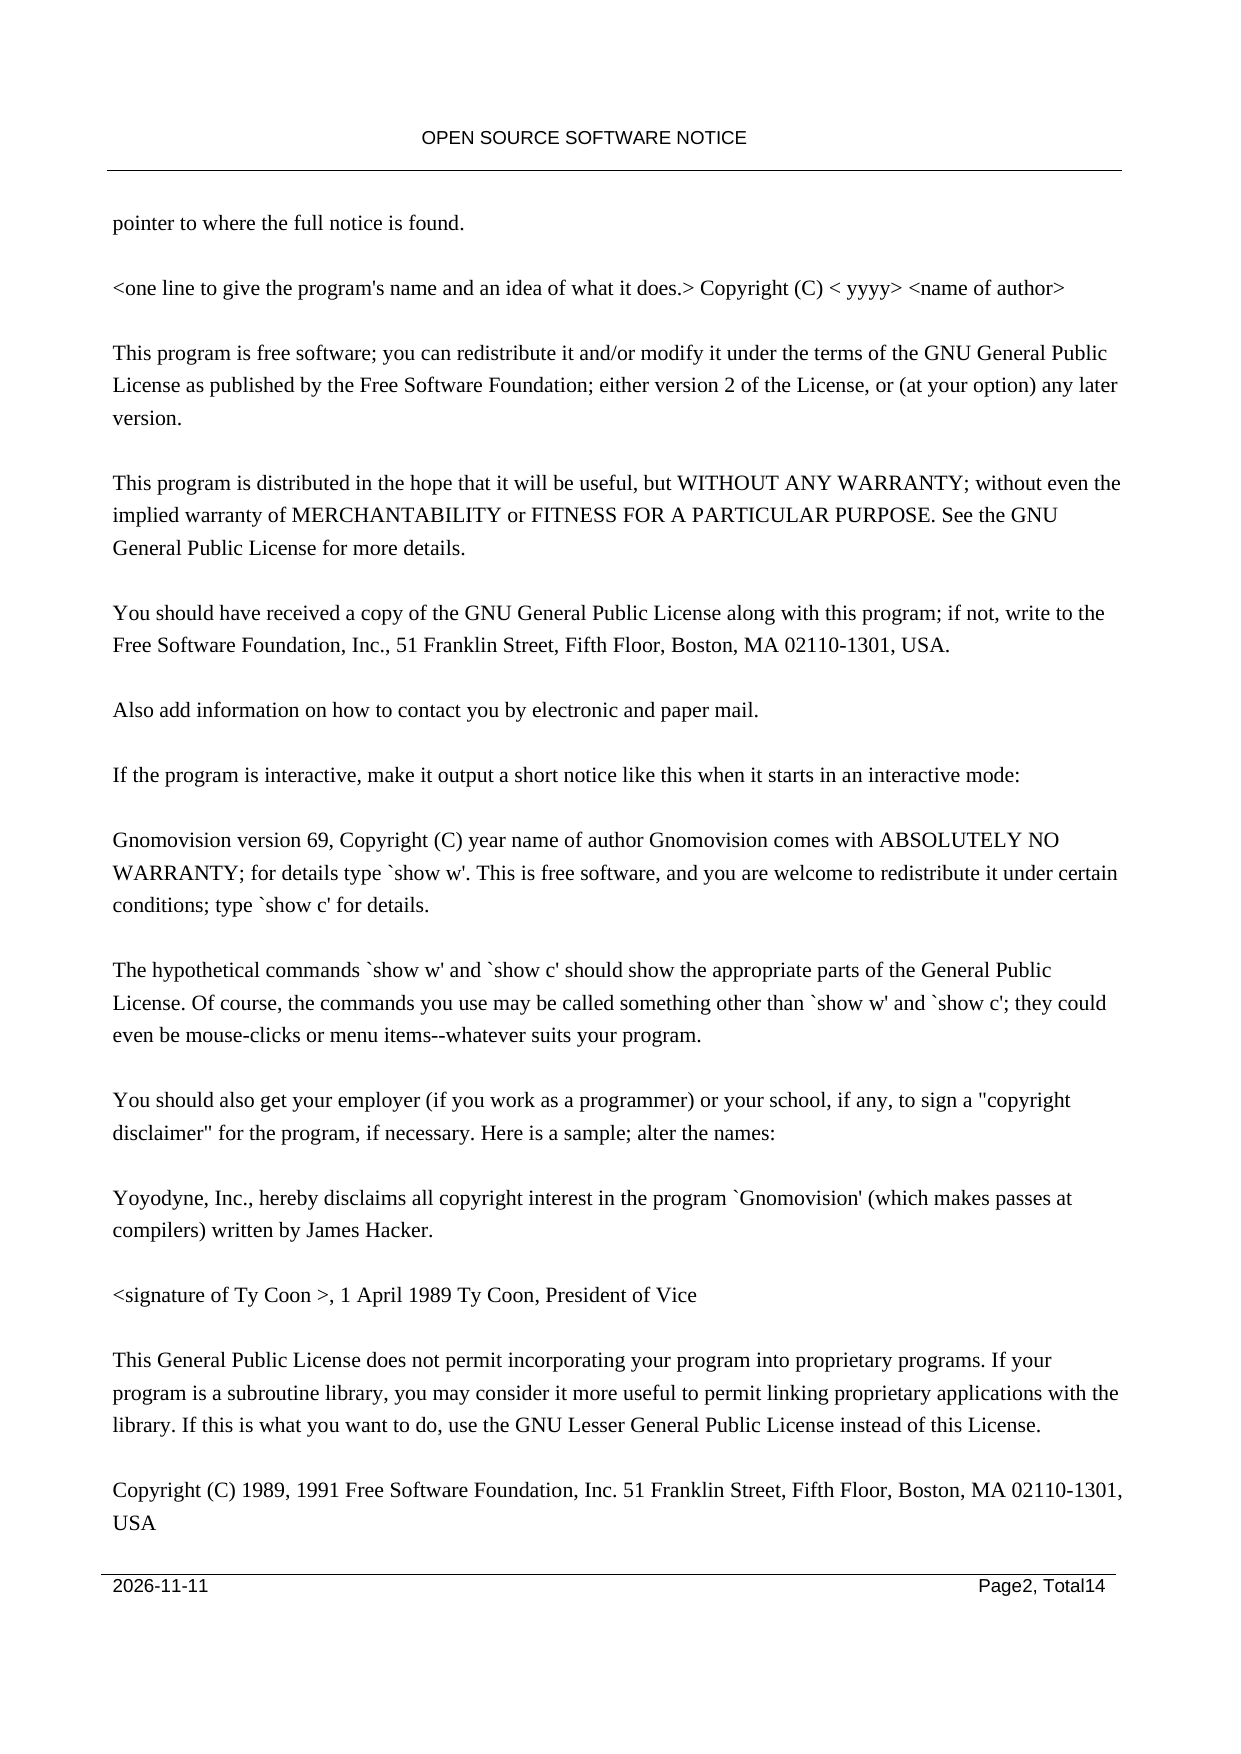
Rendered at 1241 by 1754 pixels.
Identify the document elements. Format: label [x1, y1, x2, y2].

text [112, 206, 1128, 1539]
